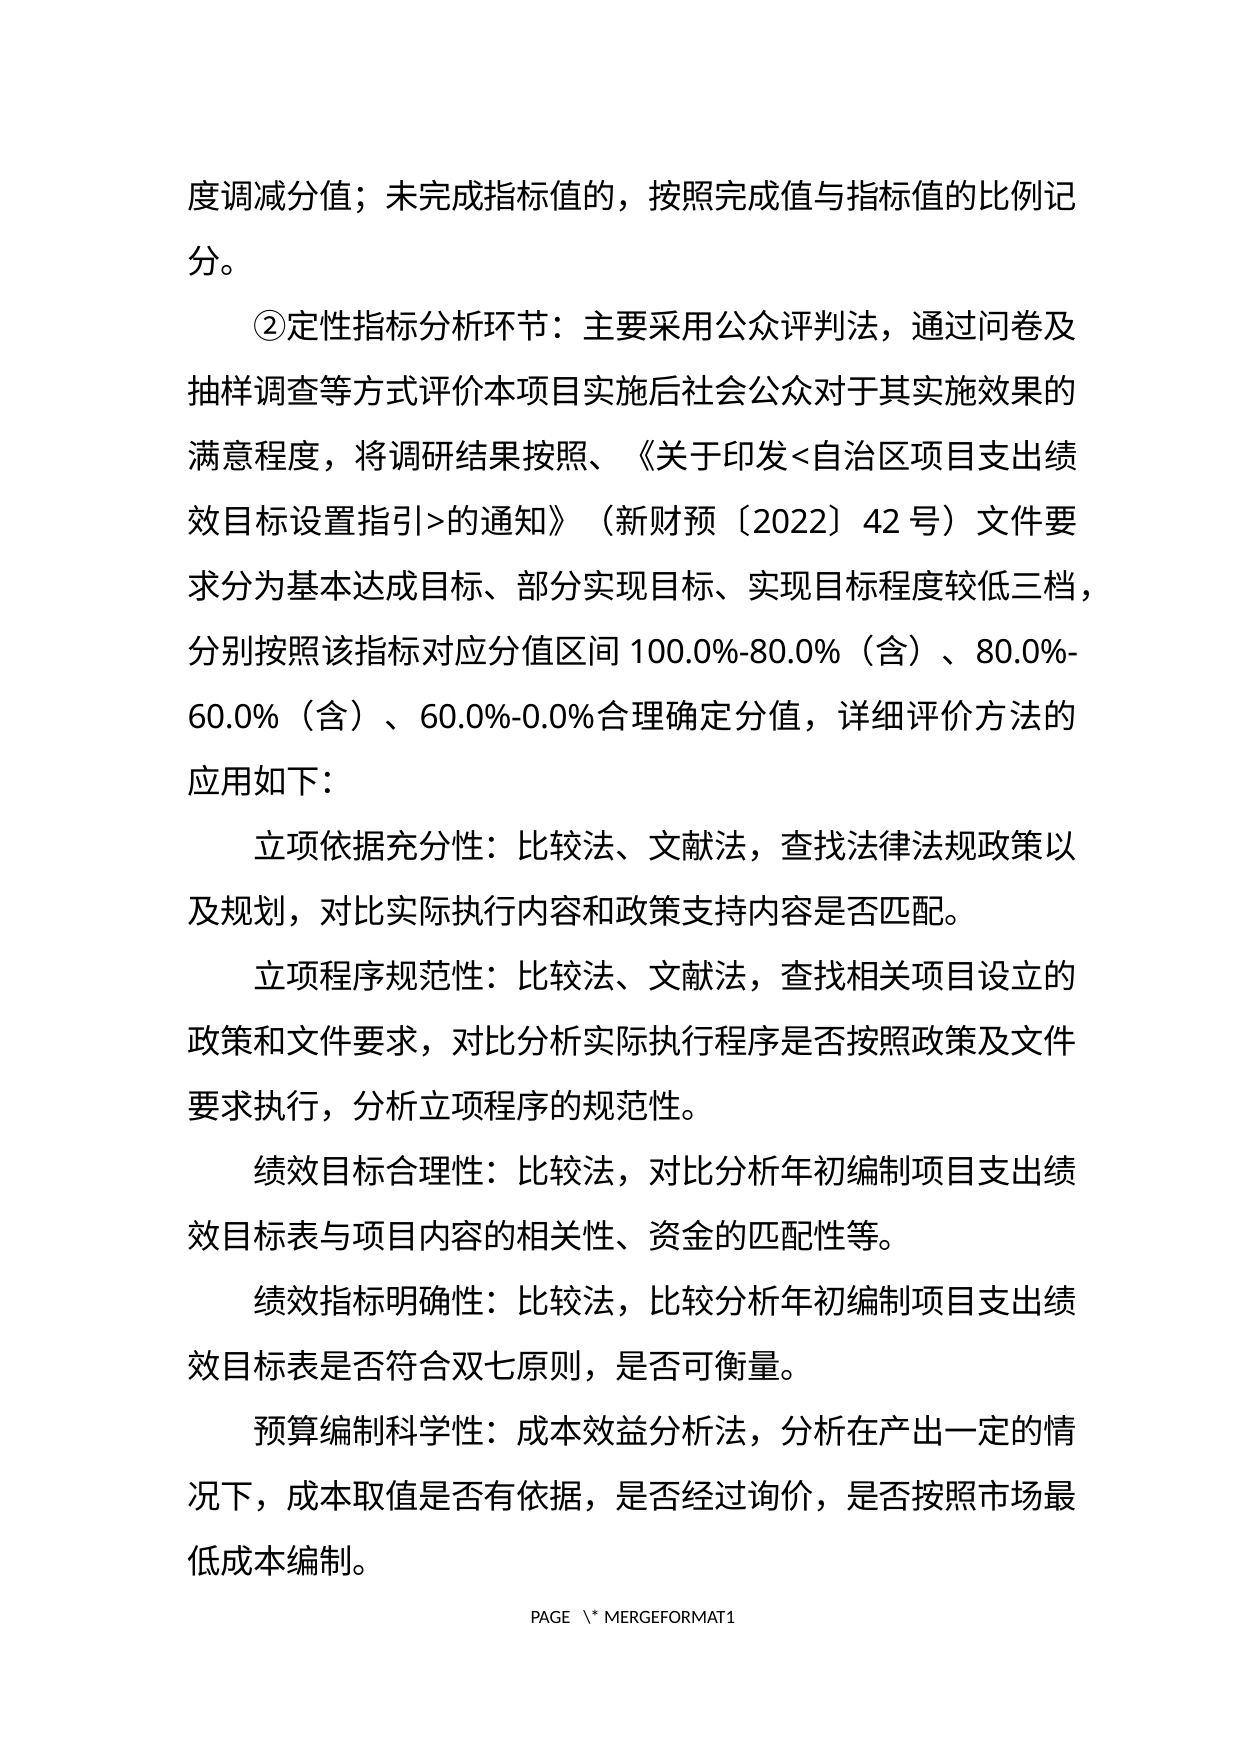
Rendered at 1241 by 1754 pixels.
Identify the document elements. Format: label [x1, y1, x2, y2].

text [187, 162, 1078, 1592]
